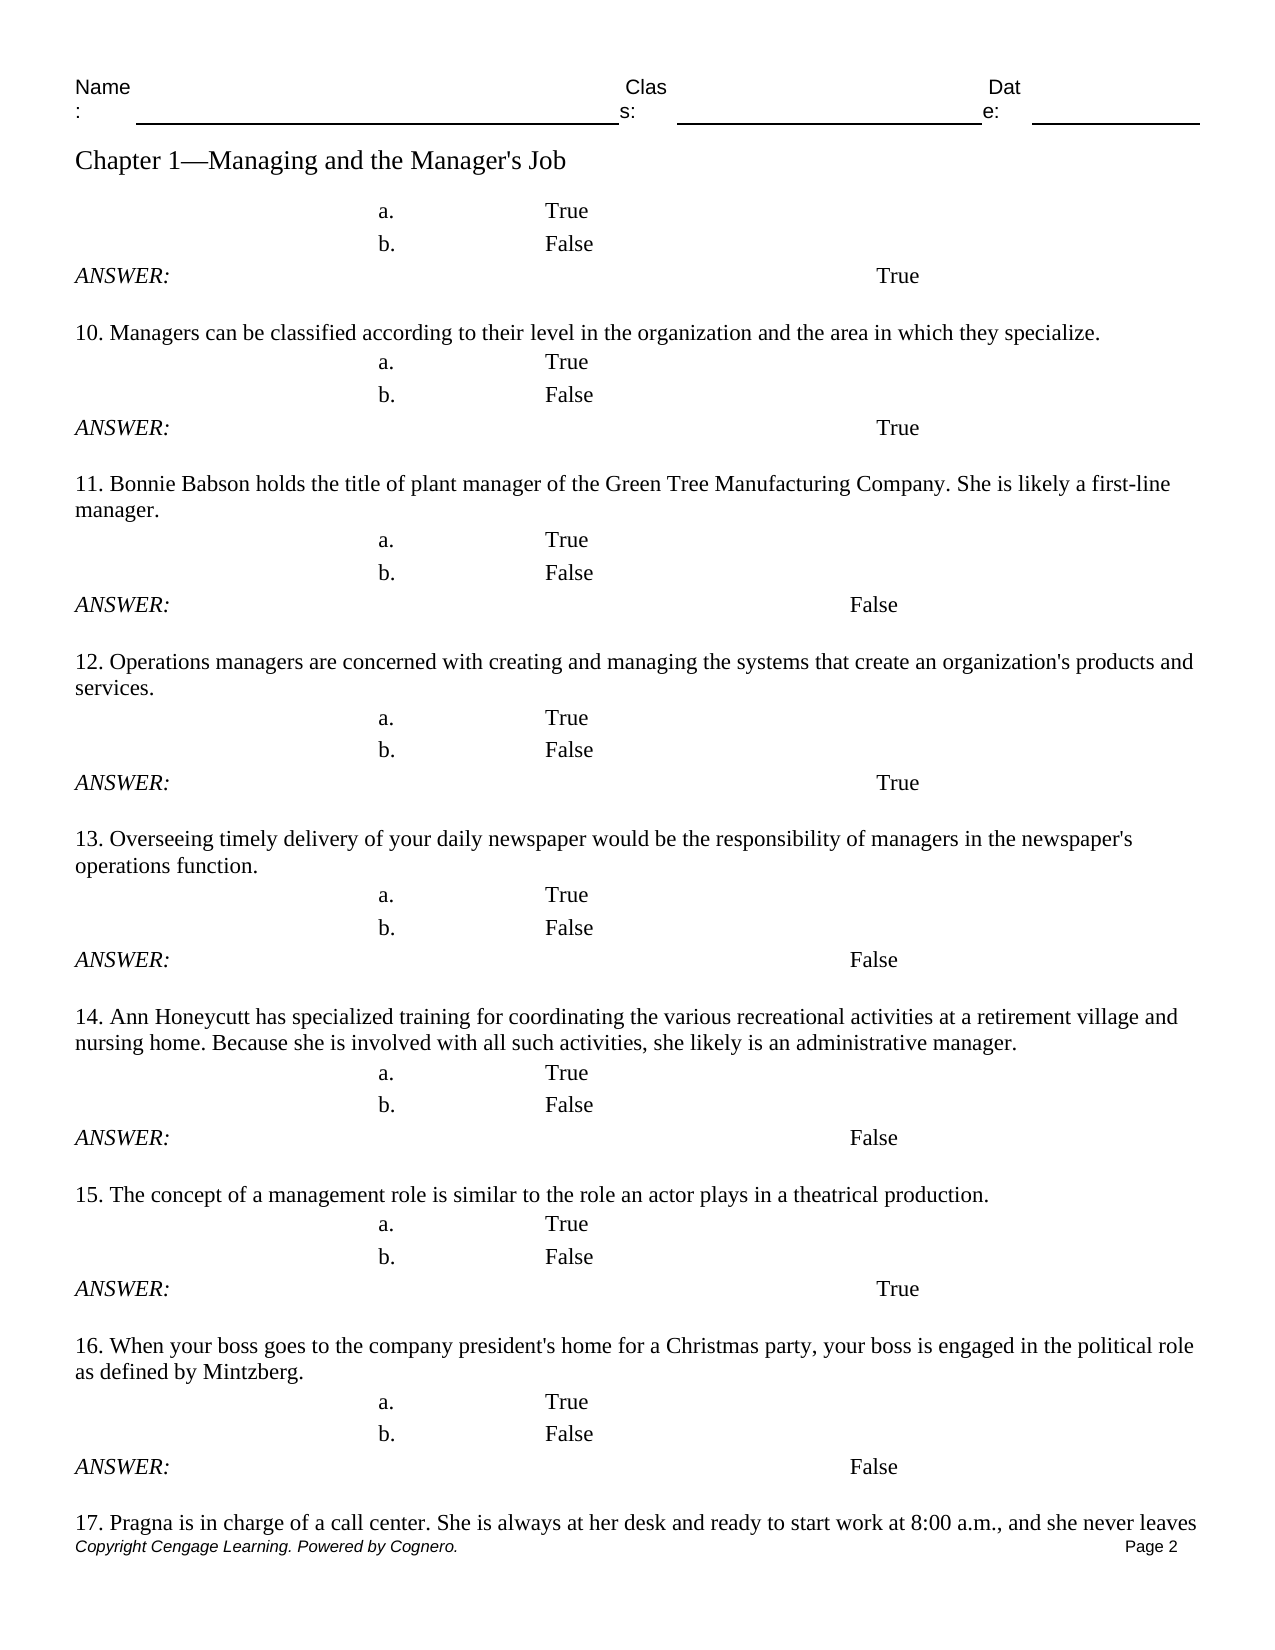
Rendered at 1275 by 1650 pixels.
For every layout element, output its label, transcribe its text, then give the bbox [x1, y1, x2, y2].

table_header 10. Managers can be classified according to their level in the organization and the area in which they specialize. [75, 319, 1200, 443]
table_header 14. Ann Honeycutt has specialized training for coordinating the various recreational activities at a retirement village and nursing home. Because she is involved with all such activities, she likely is an administrative manager. [75, 1003, 1200, 1154]
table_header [75, 1510, 1200, 1536]
table_header 12. Operations managers are concerned with creating and managing the systems that create an organization's products and services. [75, 648, 1200, 798]
table_header 15. The concept of a management role is similar to the role an actor plays in a theatrical production. [75, 1181, 1200, 1305]
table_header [75, 194, 1200, 292]
table_header 11. Bonnie Babson holds the title of plant manager of the Green Tree Manufacturing Company. She is likely a first-line manager. [75, 523, 1200, 621]
table_header 16. When your boss goes to the company president's home for a Christmas party, your boss is engaged in the political role as defined by Mintzberg. [75, 1332, 1200, 1482]
table_header 13. Overseeing timely delivery of your daily newspaper would be the responsibility of managers in the newspaper's operations function. [75, 825, 1200, 976]
